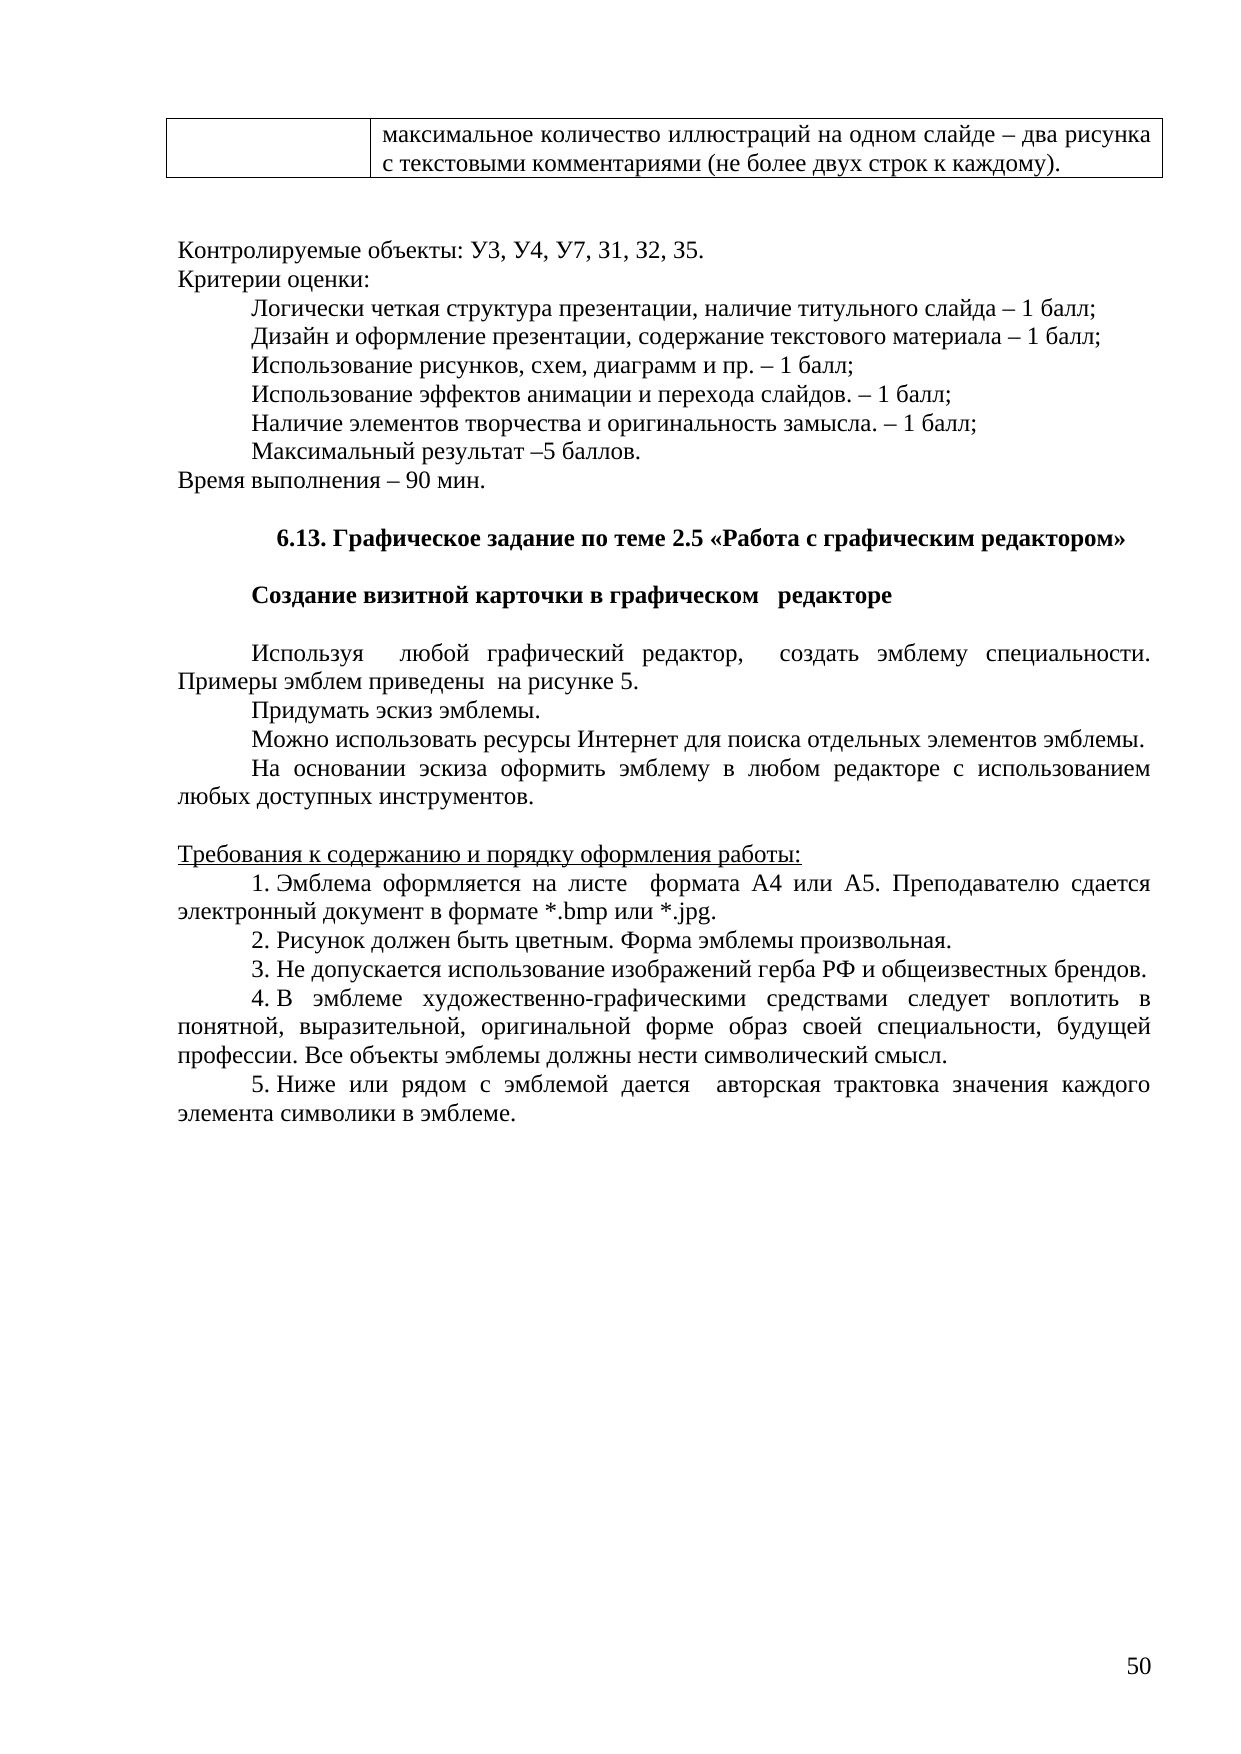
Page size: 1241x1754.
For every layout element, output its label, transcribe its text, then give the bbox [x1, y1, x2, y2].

text Создание визитной карточки в графическом редакторе [177, 580, 1152, 609]
text Требования к содержанию и порядку оформления работы: [177, 839, 1152, 868]
text Использование рисунков, схем, диаграмм и пр. – 1 балл; [177, 350, 1152, 379]
text Использование эффектов анимации и перехода слайдов. – 1 балл; [177, 379, 1152, 408]
text Придумать эскиз эмблемы. [177, 695, 1152, 724]
text 5. Ниже или рядом с эмблемой дается авторская трактовка значения каждого элемента символики в эмблеме. [177, 1069, 1152, 1126]
text 3. Не допускается использование изображений герба РФ и общеизвестных брендов. [177, 954, 1152, 983]
text 6.13. Графическое задание по теме 2.5 «Работа с графическим редактором» [177, 523, 1152, 551]
text Используя любой графический редактор, создать эмблему специальности. Примеры эмблем приведены на рисунке 5. [177, 638, 1152, 695]
text Логически четкая структура презентации, наличие титульного слайда – 1 балл; [177, 293, 1152, 321]
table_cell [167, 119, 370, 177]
text На основании эскиза оформить эмблему в любом редакторе с использованием любых доступных инструментов. [177, 753, 1152, 810]
text Максимальный результат –5 баллов. [177, 436, 1152, 465]
text Время выполнения – 90 мин. [177, 465, 1152, 494]
text Дизайн и оформление презентации, содержание текстового материала – 1 балл; [177, 321, 1152, 350]
text 2. Рисунок должен быть цветным. Форма эмблемы произвольная. [177, 925, 1152, 954]
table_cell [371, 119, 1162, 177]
text Можно использовать ресурсы Интернет для поиска отдельных элементов эмблемы. [177, 724, 1152, 753]
text Критерии оценки: [177, 264, 1152, 293]
text Контролируемые объекты: У3, У4, У7, З1, З2, З5. [177, 235, 1152, 264]
text 4. В эмблеме художественно-графическими средствами следует воплотить в понятной, выразительной, оригинальной форме образ своей специальности, будущей профессии. Все объекты эмблемы должны нести символический смысл. [177, 983, 1152, 1069]
text Наличие элементов творчества и оригинальность замысла. – 1 балл; [177, 408, 1152, 436]
text 1. Эмблема оформляется на листе формата А4 или А5. Преподавателю сдается электронный документ в формате *.bmp или *.jpg. [177, 868, 1152, 925]
